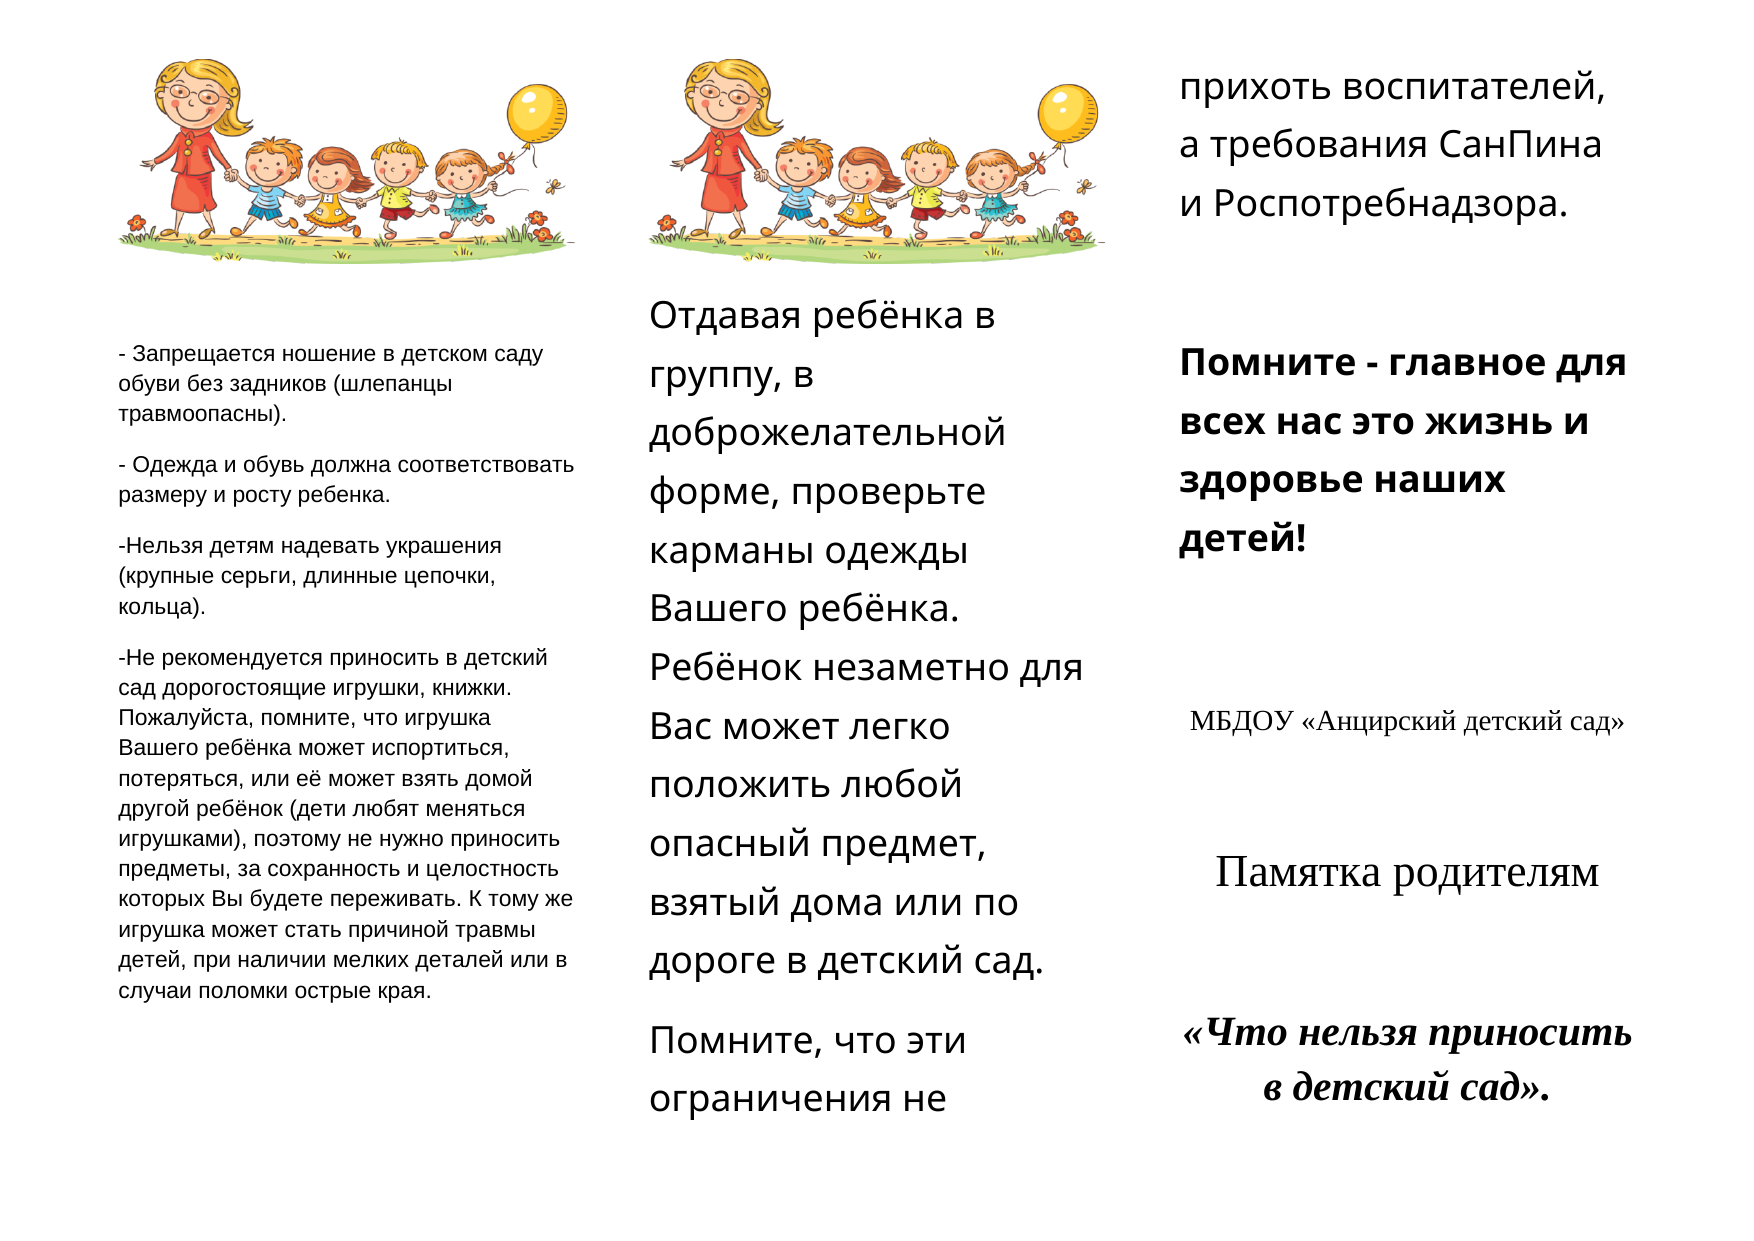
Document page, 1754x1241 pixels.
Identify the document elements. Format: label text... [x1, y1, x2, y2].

picture [648, 59, 1106, 264]
text Помните - главное для всех нас это жизнь и здоровье наших детей! [1179, 335, 1636, 562]
text -Нельзя детям надевать украшения (крупные серьги, длинные цепочки, кольца). [118, 532, 575, 619]
text Помните, что эти ограничения не прихоть воспитателей, а требования СанПина и Роспотребнадзора. [1179, 59, 1636, 227]
text Отдавая ребёнка в группу, в доброжелательной форме, проверьте карманы одежды Вашего ребёнка. Ребёнок незаметно для Вас может легко положить любой опасный предмет, взятый дома или по дороге в детский сад. [648, 288, 1105, 984]
text Помните, что эти ограничения не прихоть воспитателей, а требования СанПина и Роспотребнадзора. [648, 1013, 1105, 1123]
text -Не рекомендуется приносить в детский сад дорогостоящие игрушки, книжки. Пожалуйста, помните, что игрушка Вашего ребёнка может испортиться, потеряться, или её может взять домой другой ребёнок (дети любят меняться игрушками), поэтому не нужно приносить предметы, за сохранность и целостность которых Вы будете переживать. К тому же игрушка может стать причиной травмы детей, при наличии мелких деталей или в случаи поломки острые края. [118, 644, 575, 1004]
text - Одежда и обувь должна соответствовать размеру и росту ребенка. [118, 451, 575, 507]
text Памятка родителям [1179, 844, 1636, 897]
picture [118, 59, 575, 264]
text - Запрещается ношение в детском саду обуви без задников (шлепанцы травмоопасны). [118, 339, 575, 426]
text «Что нельзя приносить в детский сад». [1179, 1007, 1636, 1109]
text МБДОУ «Анцирский детский сад» [1179, 703, 1636, 737]
